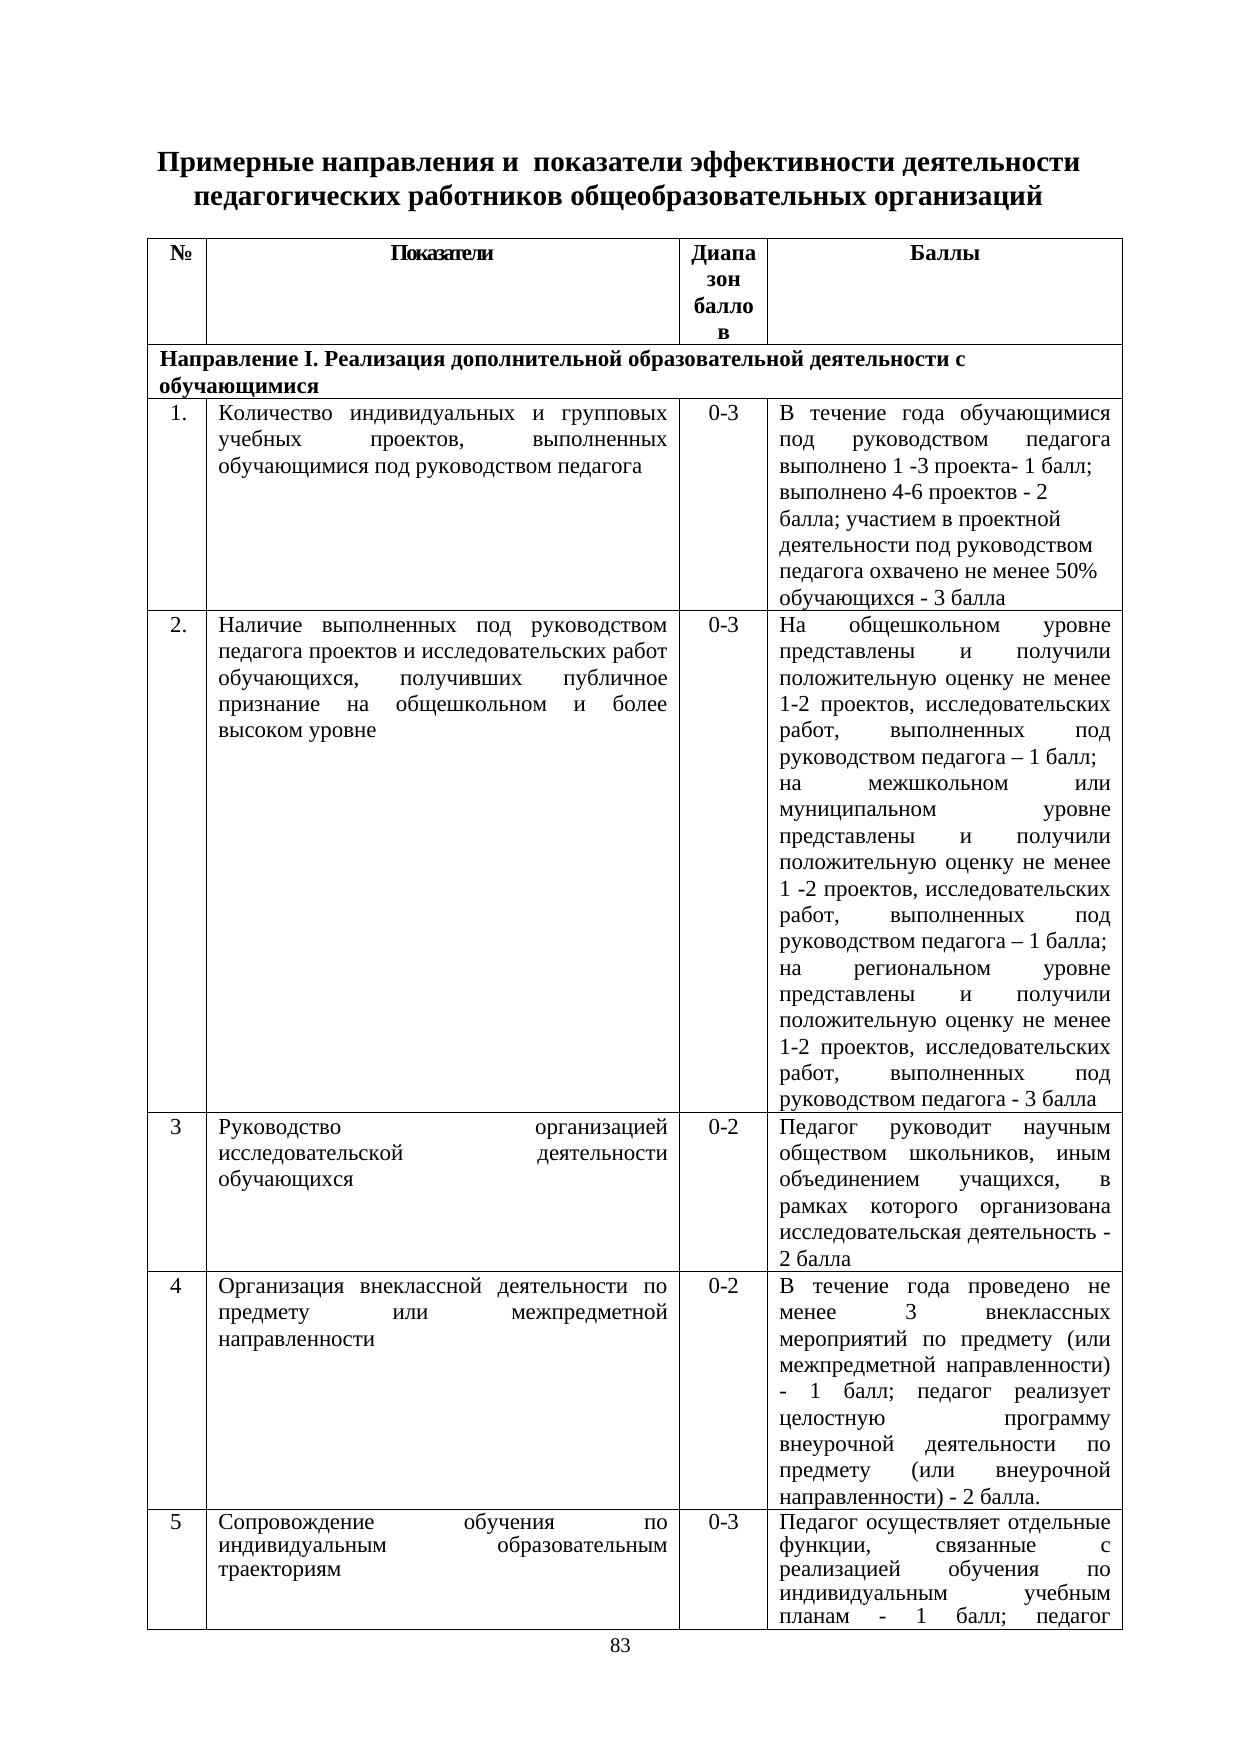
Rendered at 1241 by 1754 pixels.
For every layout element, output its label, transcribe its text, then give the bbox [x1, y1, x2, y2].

table_cell 3 [148, 1113, 206, 1271]
table_cell 0-3 [680, 611, 767, 1112]
table_cell 4 [148, 1272, 206, 1509]
text Примерные направления и показатели эффективности деятельности педагогических работников общеобразовательных организаций [133, 144, 1104, 212]
table_cell Направление I. Реализация дополнительной образовательной деятельности с обучающимися [148, 345, 1122, 398]
table_cell 0-2 [680, 1272, 767, 1509]
table_cell В течение года проведено не менее 3 внеклассных мероприятий по предмету (или межпредметной направленности) - 1 балл; педагог реализует целостную программу внеурочной деятельности по предмету (или внеурочной направленности) - 2 балла. [768, 1272, 1122, 1509]
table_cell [207, 1510, 679, 1629]
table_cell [768, 1510, 1122, 1629]
table_cell 5 [148, 1510, 206, 1629]
table_cell Организация внеклассной деятельности по предмету или межпредметной направленности [207, 1272, 679, 1509]
table_cell Педагог руководит научным обществом школьников, иным объединением учащихся, в рамках которого организована исследовательская деятельность - 2 балла [768, 1113, 1122, 1271]
table_header Диапазон баллов [680, 239, 767, 344]
table_header № [148, 239, 206, 344]
table_cell Количество индивидуальных и групповых учебных проектов, выполненных обучающимися под руководством педагога [207, 399, 679, 610]
table_cell 2. [148, 611, 206, 1112]
table_cell Руководство организацией исследовательской деятельности обучающихся [207, 1113, 679, 1271]
table_cell 0-3 [680, 399, 767, 610]
table_cell 0-3 [680, 1510, 767, 1629]
table_cell На общешкольном уровне представлены и получили положительную оценку не менее 1-2 проектов, исследовательских работ, выполненных под руководством педагога – 1 балл; на межшкольном или муниципальном уровне представлены и получили положительную оценку не менее 1 -2 проектов, исследовательских работ, выполненных под руководством педагога – 1 балла; на региональном уровне представлены и получили положительную оценку не менее 1-2 проектов, исследовательских работ, выполненных под руководством педагога - 3 балла [768, 611, 1122, 1112]
table_cell 1. [148, 399, 206, 610]
table_cell 0-2 [680, 1113, 767, 1271]
table_header Показатели [207, 239, 679, 344]
table_header Баллы [768, 239, 1122, 344]
table_cell Наличие выполненных под руководством педагога проектов и исследовательских работ обучающихся, получивших публичное признание на общешкольном и более высоком уровне [207, 611, 679, 1112]
table_cell В течение года обучающимися под руководством педагога выполнено 1 -3 проекта- 1 балл; выполнено 4-6 проектов - 2 балла; участием в проектной деятельности под руководством педагога охвачено не менее 50% обучающихся - 3 балла [768, 399, 1122, 610]
